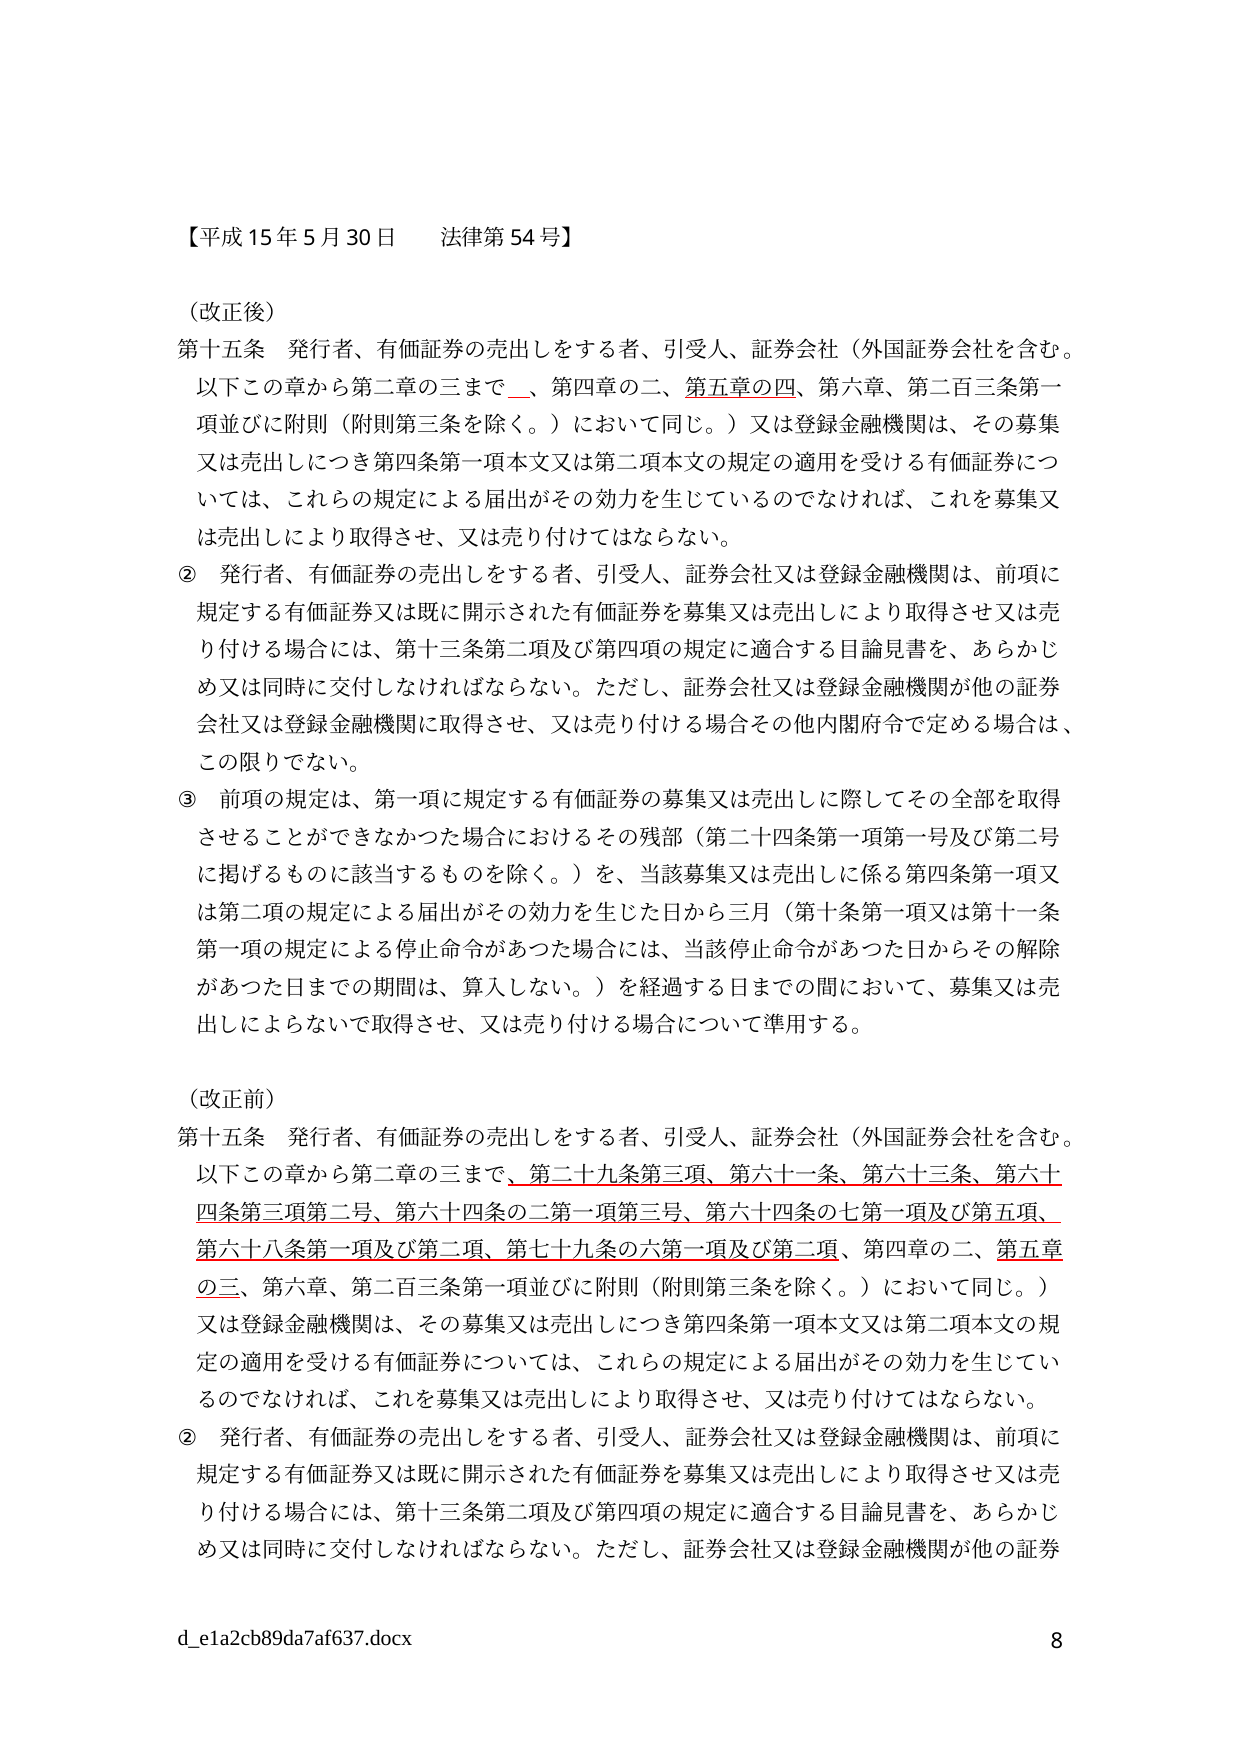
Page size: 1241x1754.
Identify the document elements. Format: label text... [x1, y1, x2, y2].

text 第十五条 発行者、有価証券の売出しをする者、引受人、証券会社（外国証券会社を含む。以下この章から第二章の三まで、第二十九条第三項、第六十一条、第六十三条、第六十四条第三項第二号、第六十四条の二第一項第三号、第六十四条の七第一項及び第五項、第六十八条第一項及び第二項、第七十九条の六第一項及び第二項、第四章の二、第五章の三、第六章、第二百三条第一項並びに附則（附則第三条を除く。）において同じ。）又は登録金融機関は、その募集又は売出しにつき第四条第一項本文又は第二項本文の規定の適用を受ける有価証券については、これらの規定による届出がその効力を生じているのでなければ、これを募集又は売出しにより取得させ、又は売り付けてはならない。 [177, 1117, 1063, 1417]
text （改正前） [177, 1079, 1063, 1117]
text 【平成15年5月30日 法律第54号】 [177, 217, 1063, 254]
text （改正後） [177, 292, 1063, 329]
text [177, 1417, 1063, 1567]
text 第十五条 発行者、有価証券の売出しをする者、引受人、証券会社（外国証券会社を含む。以下この章から第二章の三まで 、第四章の二、第五章の四、第六章、第二百三条第一項並びに附則（附則第三条を除く。）において同じ。）又は登録金融機関は、その募集又は売出しにつき第四条第一項本文又は第二項本文の規定の適用を受ける有価証券については、これらの規定による届出がその効力を生じているのでなければ、これを募集又は売出しにより取得させ、又は売り付けてはならない。 [177, 329, 1063, 554]
text ③ 前項の規定は、第一項に規定する有価証券の募集又は売出しに際してその全部を取得させることができなかつた場合におけるその残部（第二十四条第一項第一号及び第二号に掲げるものに該当するものを除く。）を、当該募集又は売出しに係る第四条第一項又は第二項の規定による届出がその効力を生じた日から三月（第十条第一項又は第十一条第一項の規定による停止命令があつた場合には、当該停止命令があつた日からその解除があつた日までの期間は、算入しない。）を経過する日までの間において、募集又は売出しによらないで取得させ、又は売り付ける場合について準用する。 [177, 779, 1063, 1042]
